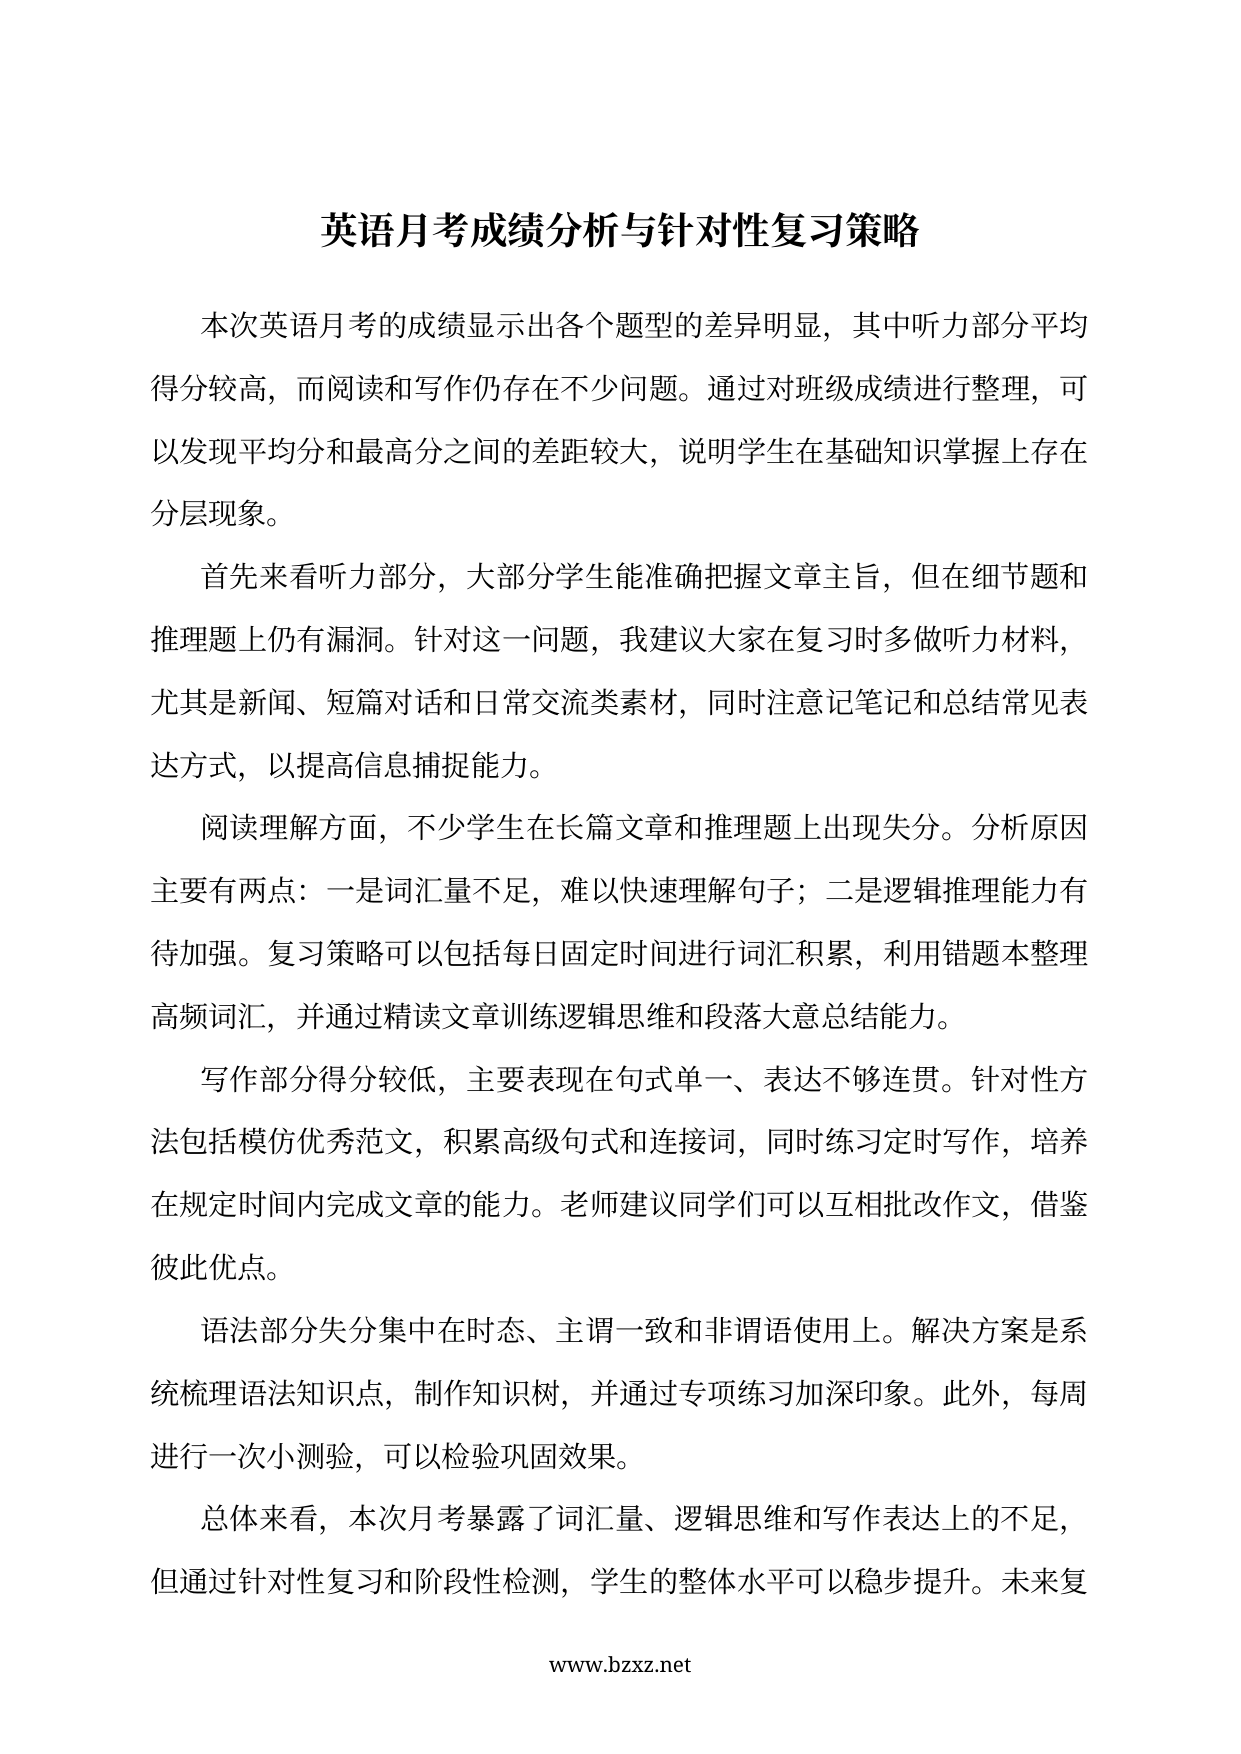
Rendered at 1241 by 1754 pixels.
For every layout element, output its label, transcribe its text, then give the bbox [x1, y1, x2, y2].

text 本次英语月考的成绩显示出各个题型的差异明显，其中听力部分平均得分较高，而阅读和写作仍存在不少问题。通过对班级成绩进行整理，可以发现平均分和最高分之间的差距较大，说明学生在基础知识掌握上存在分层现象。 [150, 303, 1090, 533]
text 阅读理解方面，不少学生在长篇文章和推理题上出现失分。分析原因主要有两点：一是词汇量不足，难以快速理解句子；二是逻辑推理能力有待加强。复习策略可以包括每日固定时间进行词汇积累，利用错题本整理高频词汇，并通过精读文章训练逻辑思维和段落大意总结能力。 [150, 805, 1090, 1036]
text 语法部分失分集中在时态、主谓一致和非谓语使用上。解决方案是系统梳理语法知识点，制作知识树，并通过专项练习加深印象。此外，每周进行一次小测验，可以检验巩固效果。 [150, 1308, 1090, 1475]
text 首先来看听力部分，大部分学生能准确把握文章主旨，但在细节题和推理题上仍有漏洞。针对这一问题，我建议大家在复习时多做听力材料，尤其是新闻、短篇对话和日常交流类素材，同时注意记笔记和总结常见表达方式，以提高信息捕捉能力。 [150, 554, 1090, 784]
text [150, 1496, 1090, 1601]
subtitle 英语月考成绩分析与针对性复习策略 [150, 201, 1090, 255]
text 写作部分得分较低，主要表现在句式单一、表达不够连贯。针对性方法包括模仿优秀范文，积累高级句式和连接词，同时练习定时写作，培养在规定时间内完成文章的能力。老师建议同学们可以互相批改作文，借鉴彼此优点。 [150, 1057, 1090, 1287]
